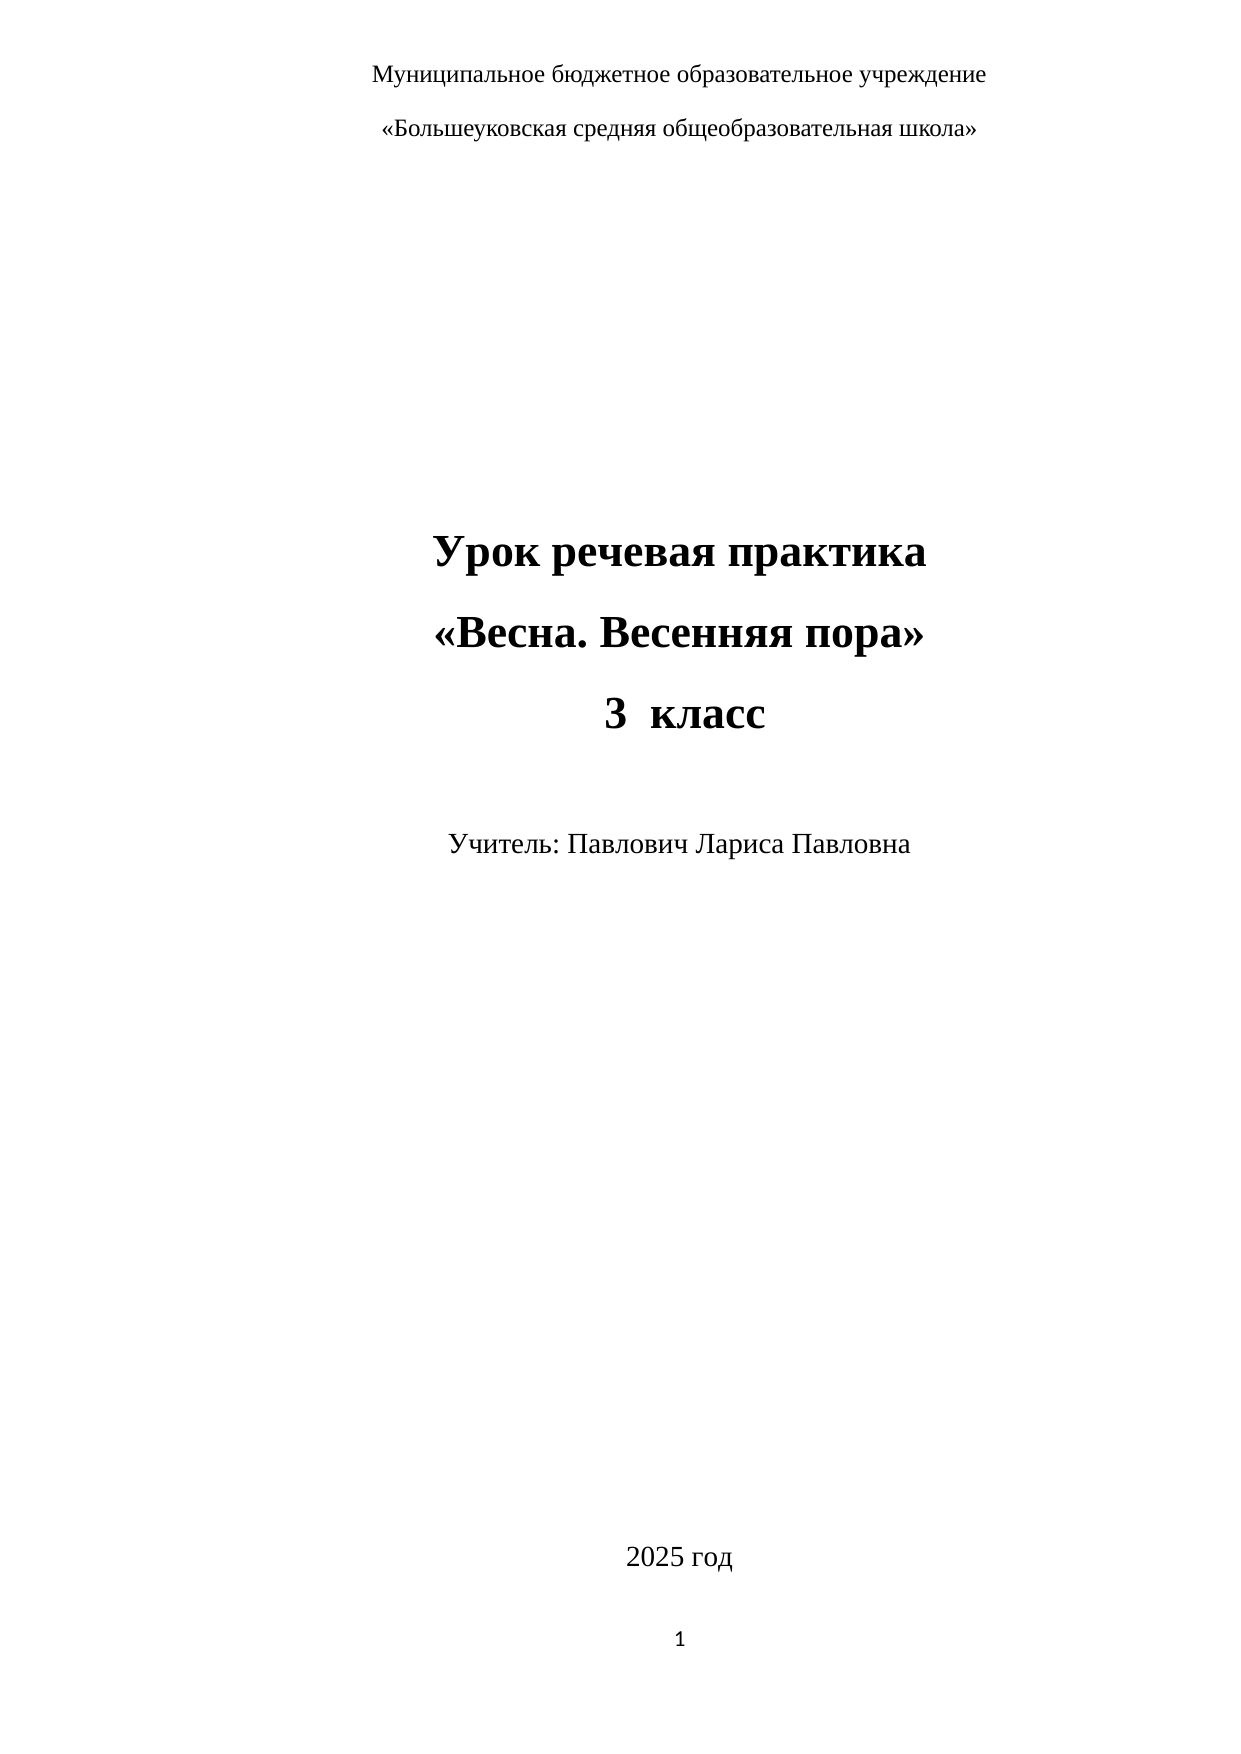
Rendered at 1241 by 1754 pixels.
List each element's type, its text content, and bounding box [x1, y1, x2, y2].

text «Большеуковская средняя общеобразовательная школа» [177, 113, 1181, 142]
text 2025 год [177, 1539, 1181, 1573]
text «Весна. Весенняя пора» [177, 604, 1181, 657]
text Учитель: Павлович Лариса Павловна [177, 827, 1181, 860]
text Муниципальное бюджетное образовательное учреждение [177, 59, 1181, 88]
text 3 класс [177, 686, 1181, 738]
text Урок речевая практика [177, 523, 1181, 576]
